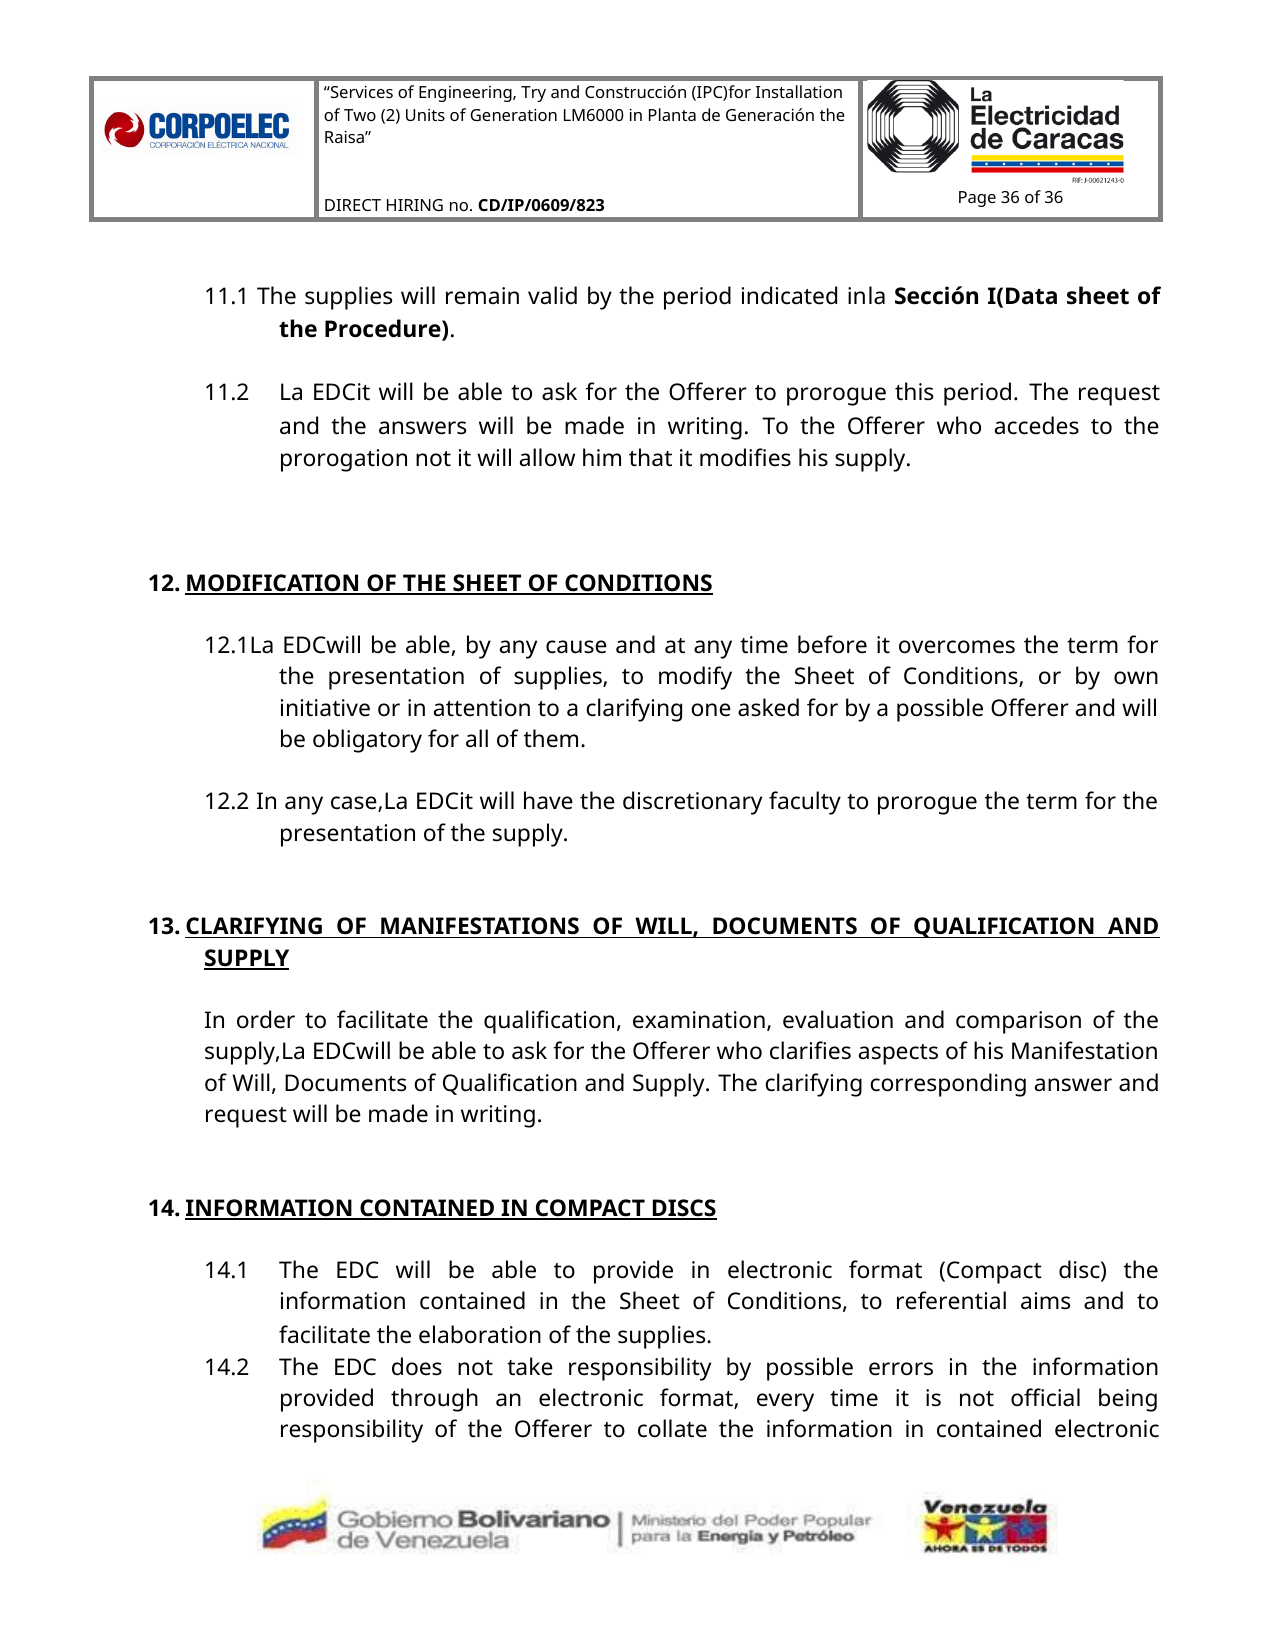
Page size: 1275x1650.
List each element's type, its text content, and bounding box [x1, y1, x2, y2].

picture [232, 1479, 1072, 1567]
text 11.1 The supplies will remain valid by the period indicated in(Data sheet of the Procedure). [204, 279, 1160, 345]
list The EDC will be able to provide in electronic format (Compact disc) the information contained in the Sheet of Conditions, to referential aims and to facilitate the elaboration of the supplies. [204, 1254, 1160, 1351]
list INFORMATION CONTAINED IN COMPACT DISCS [148, 1191, 1160, 1223]
list MODIFICATION OF THE SHEET OF CONDITIONS [148, 566, 1160, 598]
list CLARIFYING OF MANIFESTATIONS OF WILL, DOCUMENTS OF QUALIFICATION AND SUPPLY [148, 910, 1160, 973]
text 12.1will be able, by any cause and at any time before it overcomes the term for the presentation of supplies, to modify the Sheet of Conditions, or by own initiative or in attention to a clarifying one asked for by a possible Offerer and will be obligatory for all of them. [204, 629, 1160, 754]
text 12.2 In any case,it will have the discretionary faculty to prorogue the term for the presentation of the supply. [204, 785, 1160, 848]
list it will be able to ask for the Offerer to prorogue this period. The request and the answers will be made in writing. To the Offerer who accedes to the prorogation not it will allow him that it modifies his supply. [204, 376, 1160, 473]
picture [98, 103, 298, 157]
text In order to facilitate the qualification, examination, evaluation and comparison of the supply,will be able to ask for the Offerer who clarifies aspects of his Manifestation of Will, Documents of Qualification and Supply. The clarifying corresponding answer and request will be made in writing. [204, 1004, 1160, 1129]
